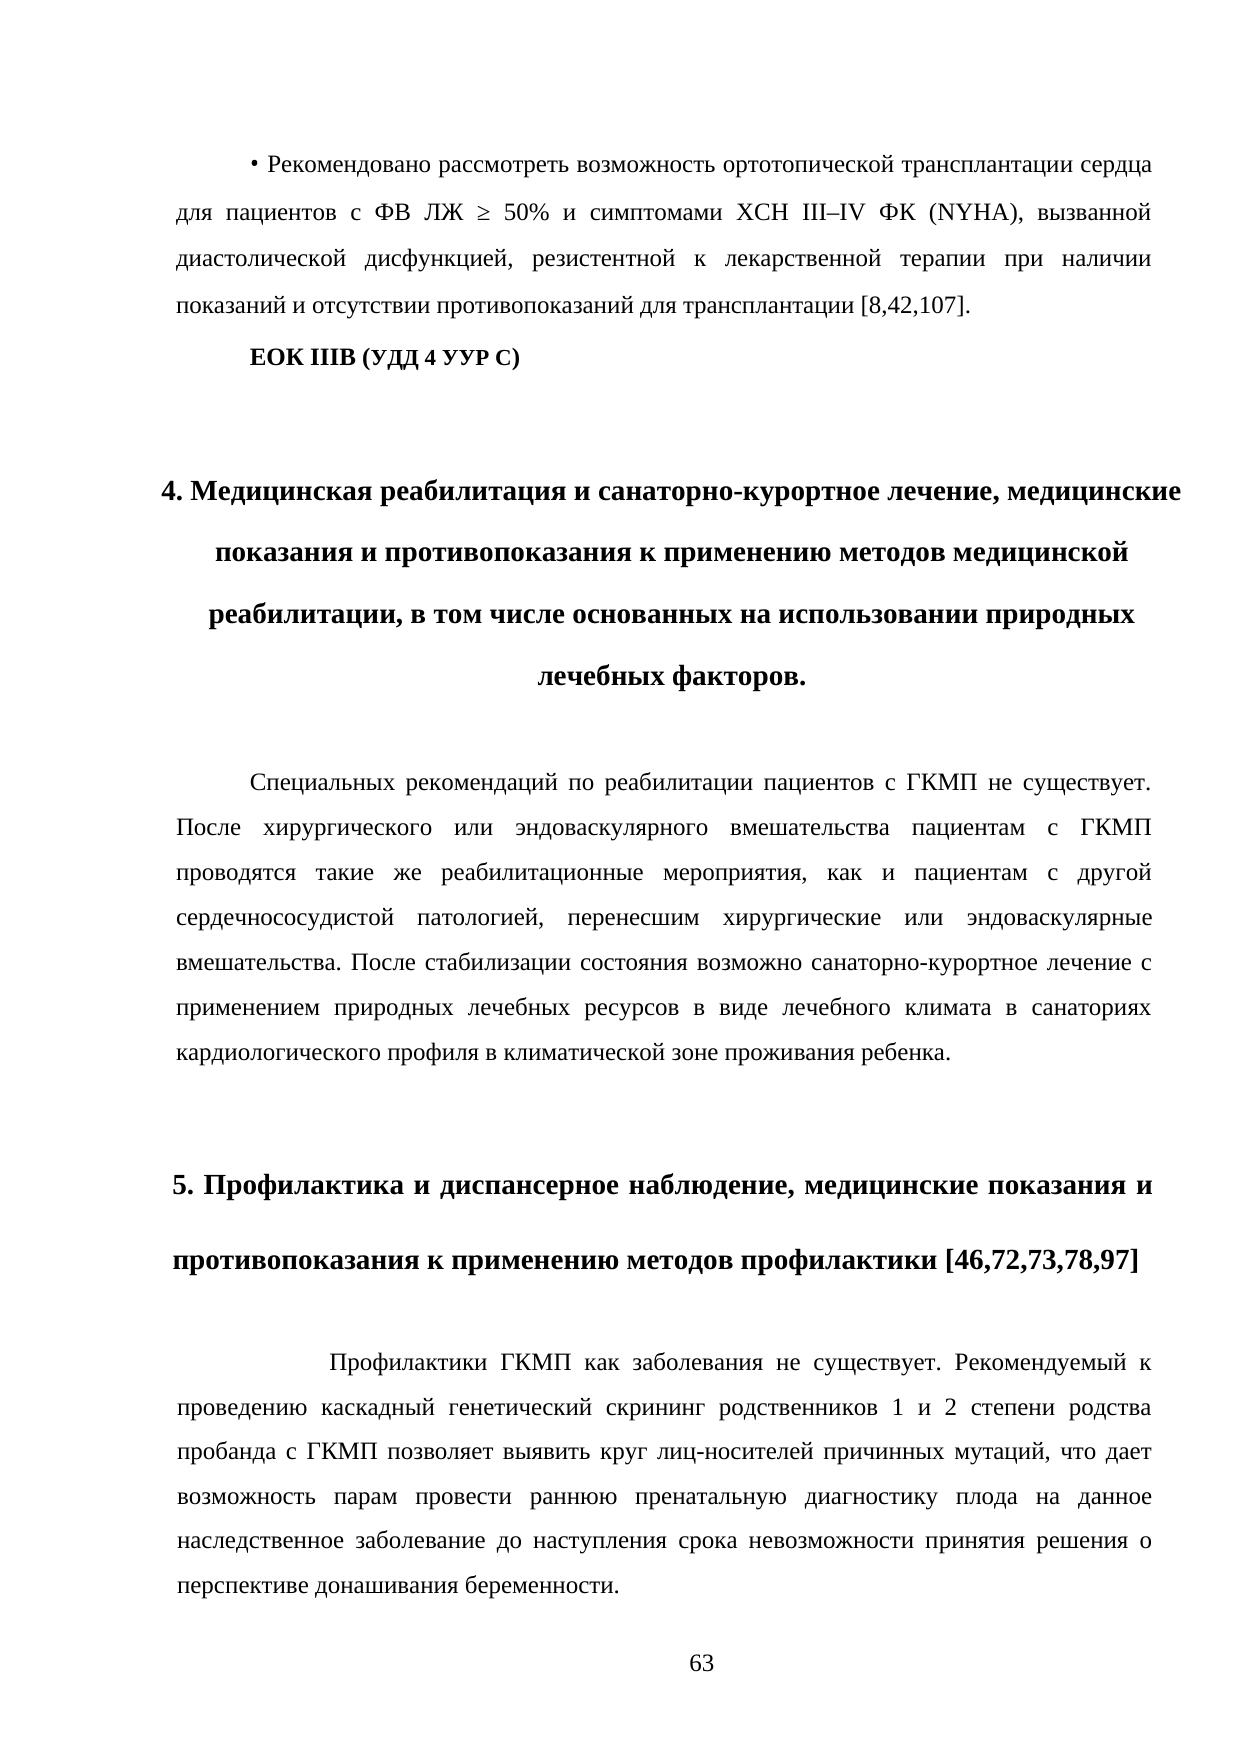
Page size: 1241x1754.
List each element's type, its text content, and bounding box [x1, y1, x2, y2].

subtitle 4. Медицинская реабилитация и санаторно-курортное лечение, медицинские показания и противопоказания к применению методов медицинской реабилитации, в том числе основанных на использовании природных лечебных факторов. [161, 473, 1182, 691]
subtitle 5. Профилактика и диспансерное наблюдение, медицинские показания и противопоказания к применению методов профилактики [46,72,73,78,97] [172, 1167, 1153, 1275]
text ЕОК IIIB (УДД 4 УУР С) [249, 342, 538, 370]
text Специальных рекомендаций по реабилитации пациентов с ГКМП не существует. После хирургического или эндоваскулярного вмешательства пациентам с ГКМП проводятся такие же реабилитационные мероприятия, как и пациентам с другой сердечнососудистой патологией, перенесшим хирургические или эндоваскулярные вмешательства. После стабилизации состояния возможно санаторно-курортное лечение с применением природных лечебных ресурсов в виде лечебного климата в санаториях кардиологического профиля в климатической зоне проживания ребенка. [176, 767, 1153, 1066]
text Профилактики ГКМП как заболевания не существует. Рекомендуемый к проведению каскадный генетический скрининг родственников 1 и 2 степени родства пробанда с ГКМП позволяет выявить круг лиц-носителей причинных мутаций, что дает возможность парам провести раннюю пренатальную диагностику плода на данное наследственное заболевание до наступления срока невозможности принятия решения о перспективе донашивания беременности. [176, 1347, 1153, 1598]
text • Рекомендовано рассмотреть возможность ортотопической трансплантации сердца для пациентов с ФВ ЛЖ ≥ 50% и симптомами ХСН III–IV ФК (NYHA), вызванной диастолической дисфункцией, резистентной к лекарственной терапии при наличии показаний и отсутствии противопоказаний для трансплантации [8,42,107]. [176, 146, 1153, 318]
